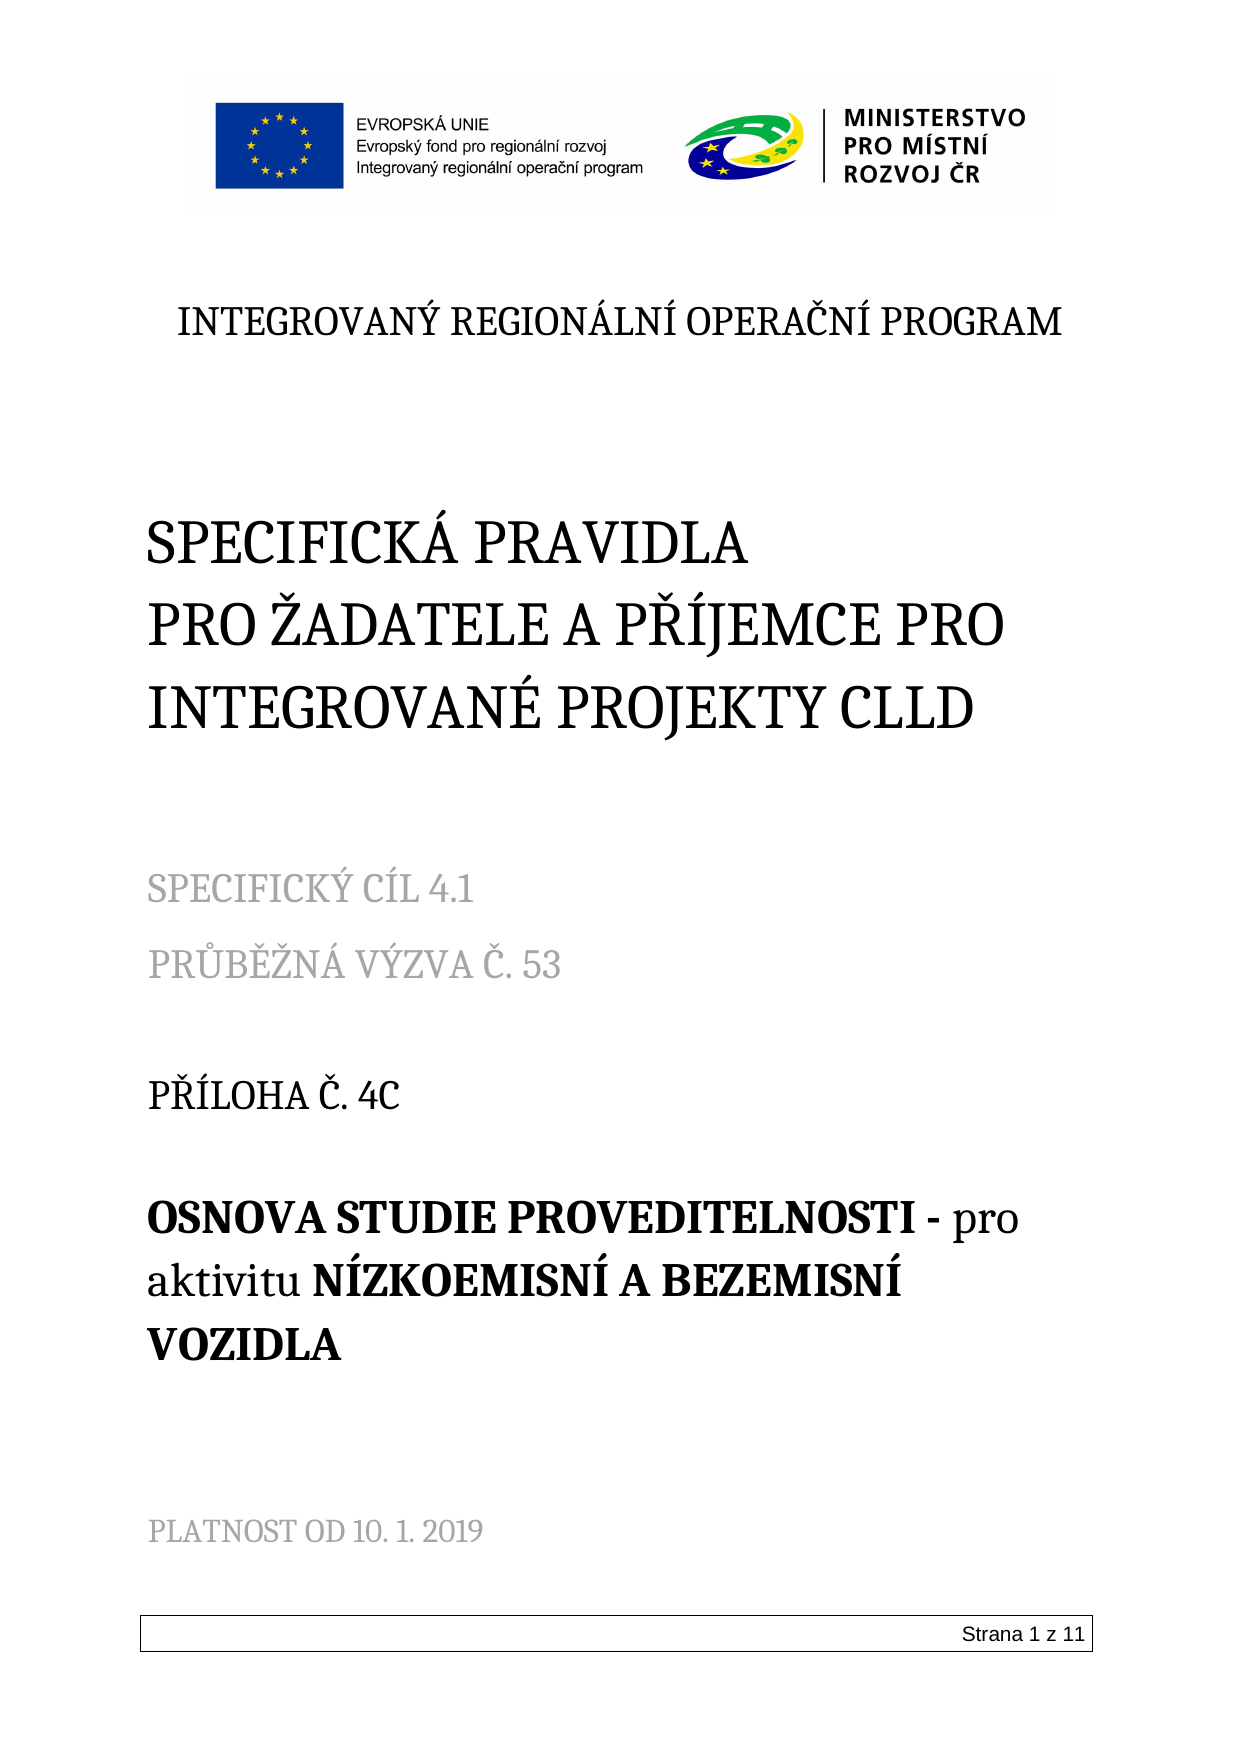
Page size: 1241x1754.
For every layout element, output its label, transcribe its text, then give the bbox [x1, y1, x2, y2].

text Osnova studie proveditelnosti - pro aktivitu Nízkoemisní a bezemisní vozidla [148, 1190, 1093, 1372]
text PŘÍLOHA Č. 4C [148, 1072, 1093, 1120]
text INTEGROVANÝ REGIONÁLNÍ OPERAČNÍ PROGRAM [148, 298, 1093, 346]
picture [187, 73, 1053, 217]
text Specifická PRAVIDLA [148, 507, 1093, 579]
text PRO ŽADATELE A PŘÍJEMCE pro integrované projekty CLLD [148, 589, 1093, 744]
text Specifický cíl 4.1 [148, 865, 1093, 913]
text průběžná výzva Č. 53 [148, 941, 1093, 989]
text pLATNOST OD 10. 1. 2019 [148, 1512, 1093, 1551]
